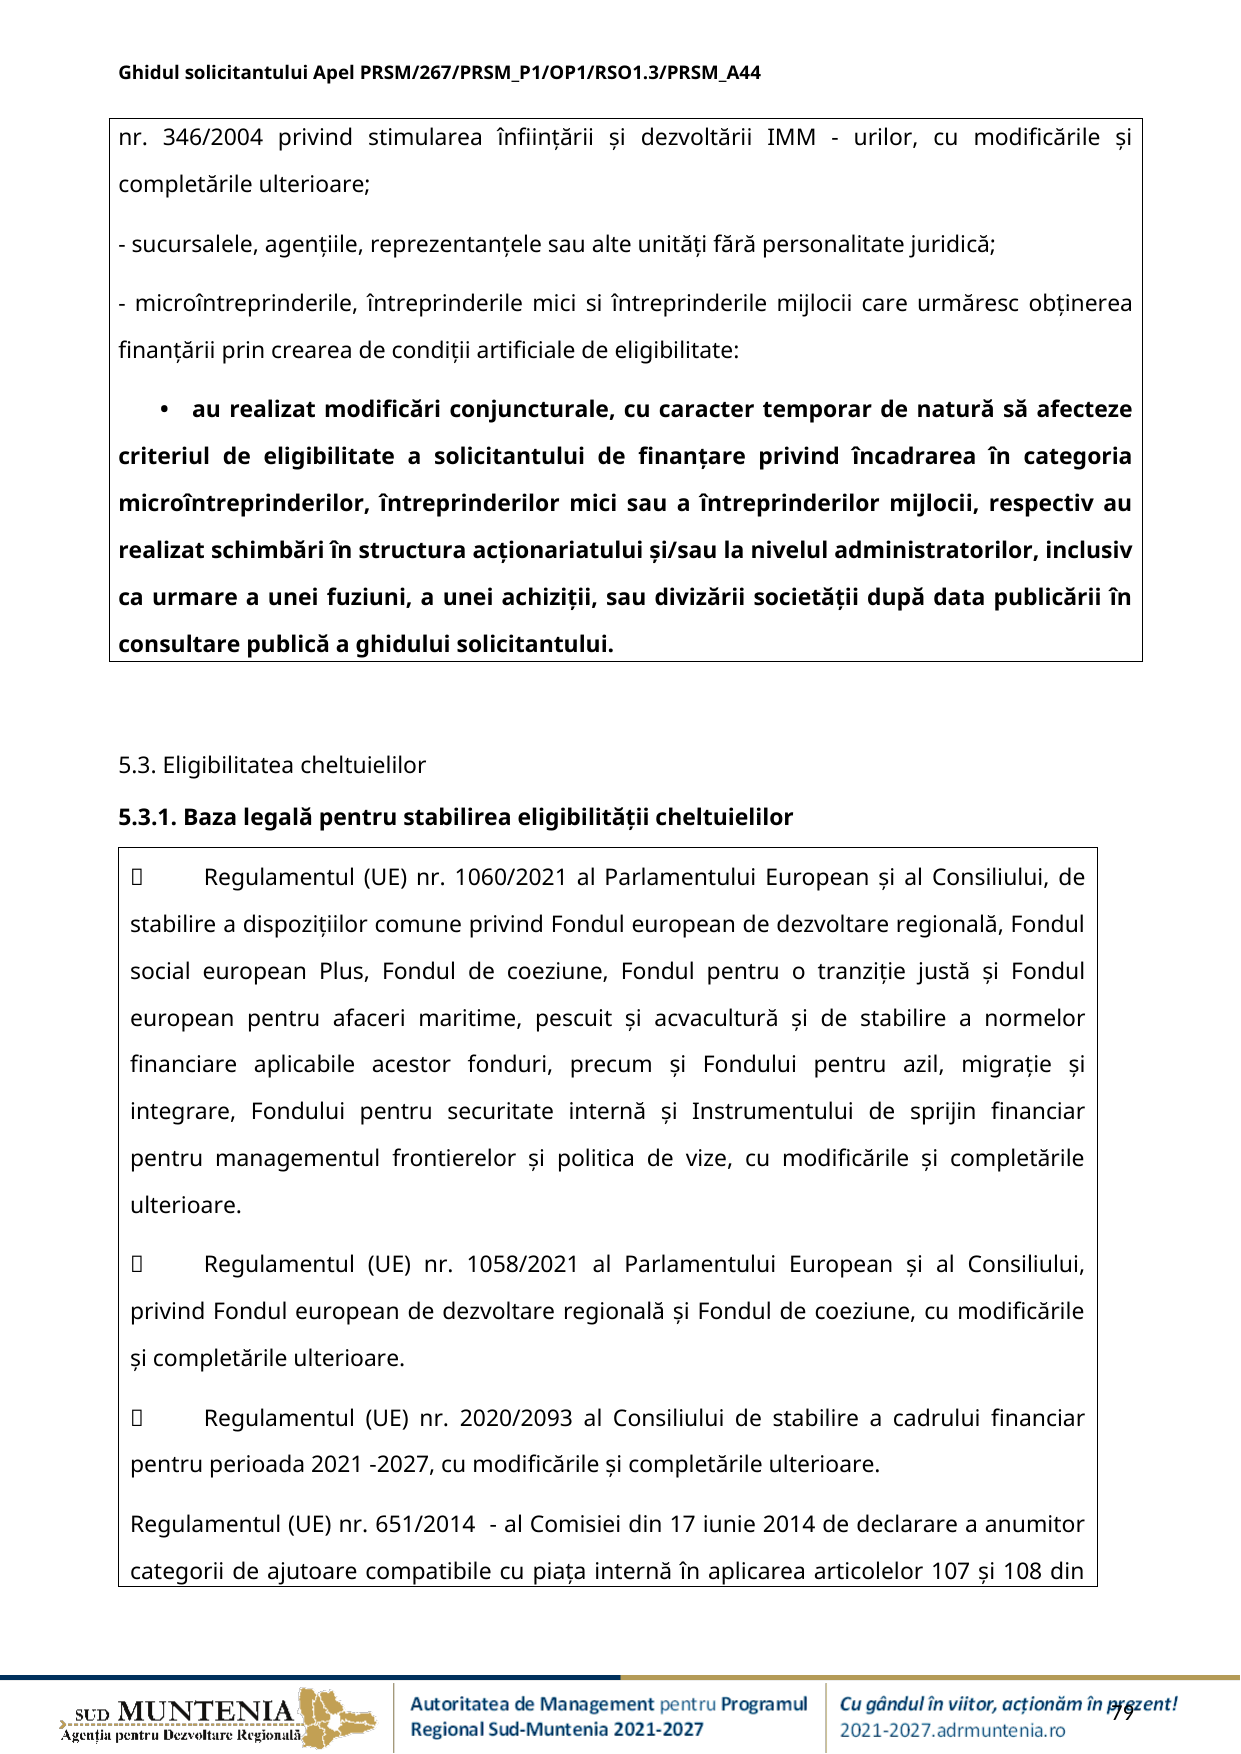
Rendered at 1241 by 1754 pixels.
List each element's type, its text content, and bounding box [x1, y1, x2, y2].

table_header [119, 848, 1097, 1586]
text - microîntreprinderile, întreprinderile mici si întreprinderile mijlocii care urmăresc obținerea finanțării prin crearea de condiții artificiale de eligibilitate: [110, 284, 1142, 365]
picture [0, 1675, 1241, 1754]
text - sucursalele, agențiile, reprezentanțele sau alte unități fără personalitate juridică; [110, 224, 1142, 259]
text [110, 119, 1142, 199]
text • au realizat modificări conjuncturale, cu caracter temporar de natură să afecteze criteriul de eligibilitate a solicitantului de finanțare privind încadrarea în categoria microîntreprinderilor, întreprinderilor mici sau a întreprinderilor mijlocii, respectiv au realizat schimbări în structura acționariatului și/sau la nivelul administratorilor, inclusiv ca urmare a unei fuziuni, a unei achiziții, sau divizării societății după data publicării în consultare publică a ghidului solicitantului. [110, 390, 1142, 661]
subtitle 5.3. Eligibilitatea cheltuielilor [118, 749, 1134, 781]
subtitle 5.3.1. Baza legală pentru stabilirea eligibilității cheltuielilor [118, 800, 1134, 832]
